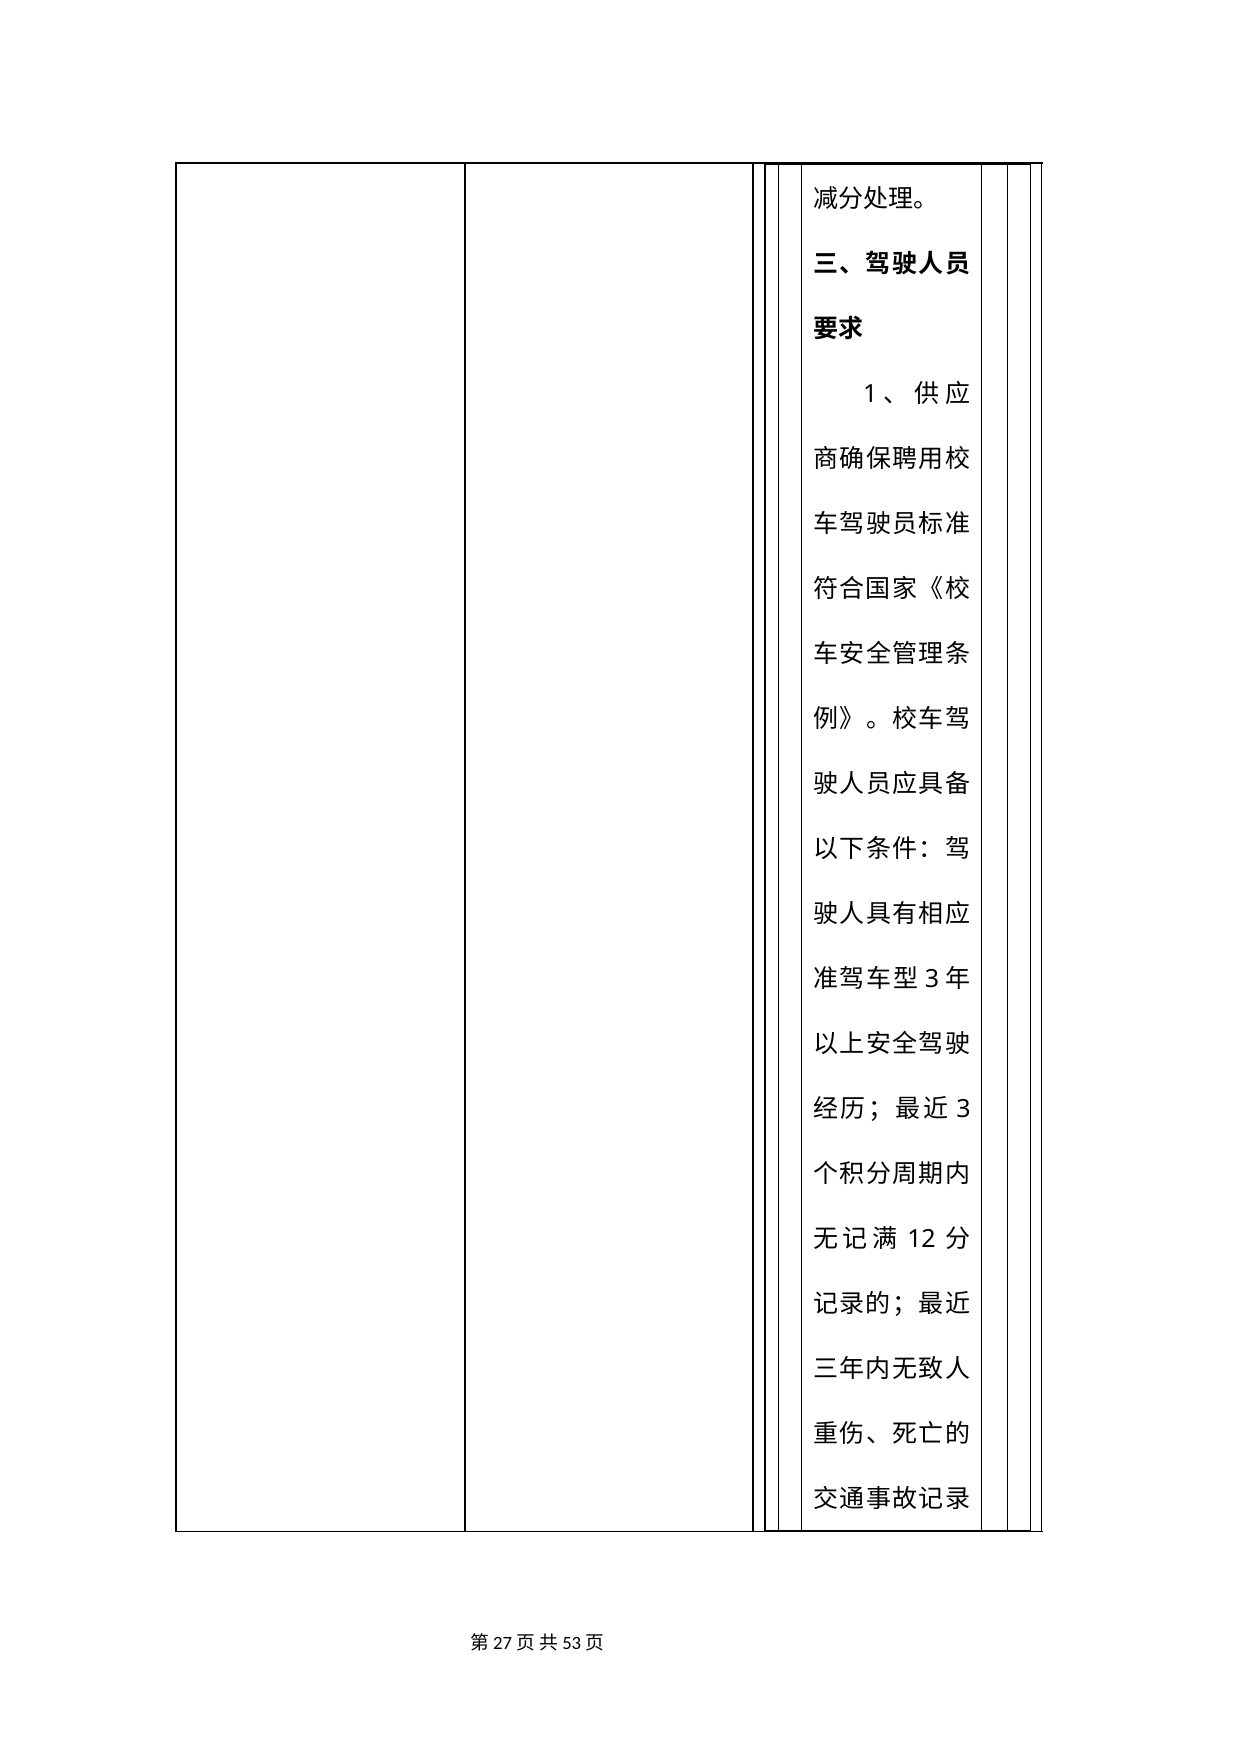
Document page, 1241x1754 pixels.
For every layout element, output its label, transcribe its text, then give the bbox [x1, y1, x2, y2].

table_cell [466, 164, 752, 1531]
table_cell [766, 165, 778, 1530]
table_cell [754, 164, 764, 1531]
table_cell [1008, 165, 1030, 1530]
table_cell [779, 165, 801, 1530]
table_cell 1 [177, 164, 464, 1531]
table_cell [1031, 164, 1041, 1531]
table_cell [982, 165, 1007, 1530]
table_cell [802, 165, 981, 1530]
